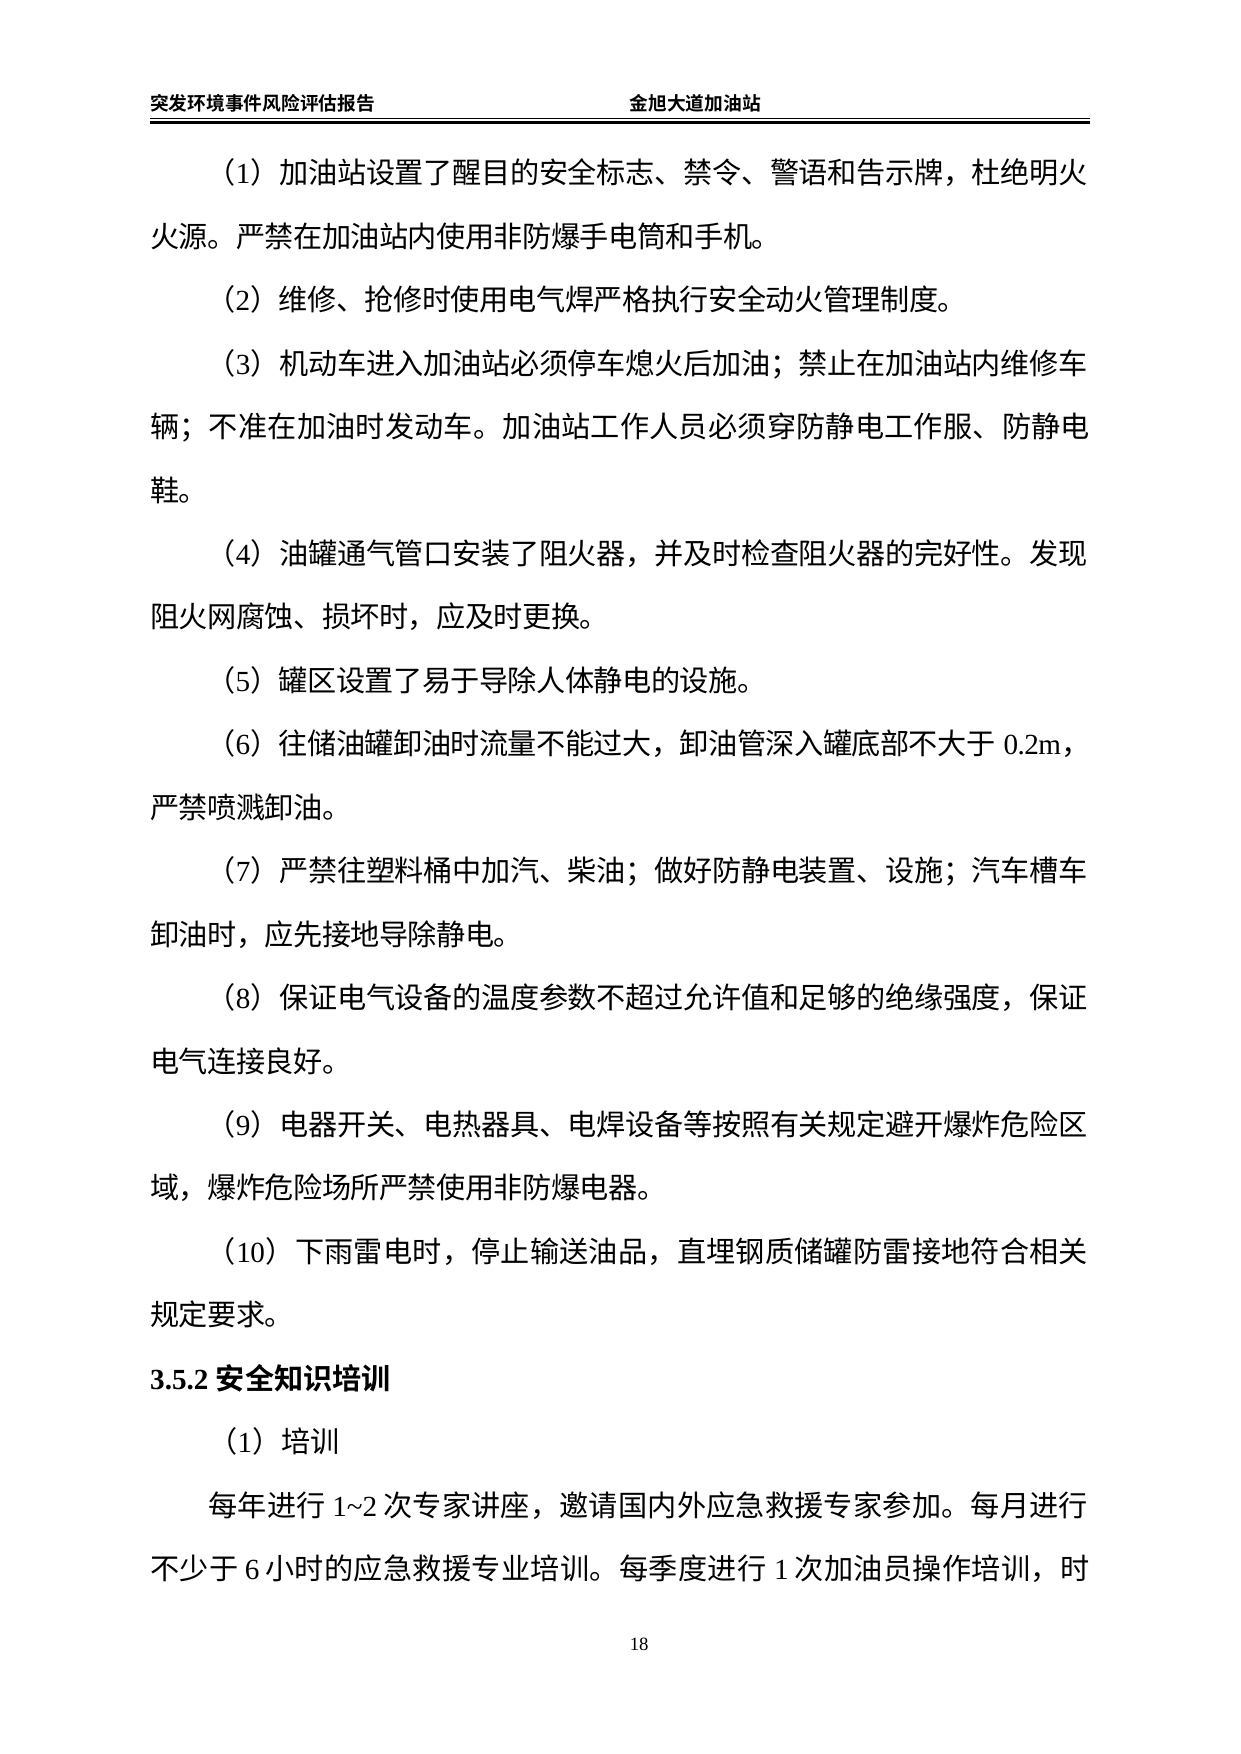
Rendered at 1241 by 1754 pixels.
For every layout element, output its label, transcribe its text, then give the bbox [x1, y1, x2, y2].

text （2）维修、抢修时使用电气焊严格执行安全动火管理制度。 [150, 277, 1090, 319]
text （4）油罐通气管口安装了阻火器，并及时检查阻火器的完好性。发现阻火网腐蚀、损坏时，应及时更换。 [150, 531, 1090, 636]
text （5）罐区设置了易于导除人体静电的设施。 [150, 657, 1090, 700]
text （10）下雨雷电时，停止输送油品，直埋钢质储罐防雷接地符合相关规定要求。 [150, 1228, 1090, 1334]
text （8）保证电气设备的温度参数不超过允许值和足够的绝缘强度，保证电气连接良好。 [150, 975, 1090, 1080]
text （7）严禁往塑料桶中加汽、柴油；做好防静电装置、设施；汽车槽车卸油时，应先接地导除静电。 [150, 848, 1090, 953]
text （1）培训 [150, 1419, 1090, 1461]
text （1）加油站设置了醒目的安全标志、禁令、警语和告示牌，杜绝明火火源。严禁在加油站内使用非防爆手电筒和手机。 [150, 150, 1090, 256]
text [150, 1482, 1090, 1588]
text （6）往储油罐卸油时流量不能过大，卸油管深入罐底部不大于0.2m，严禁喷溅卸油。 [150, 721, 1090, 827]
subtitle 3.5.2 安全知识培训 [150, 1355, 1090, 1398]
text （3）机动车进入加油站必须停车熄火后加油；禁止在加油站内维修车辆；不准在加油时发动车。加油站工作人员必须穿防静电工作服、防静电鞋。 [150, 340, 1090, 509]
text （9）电器开关、电热器具、电焊设备等按照有关规定避开爆炸危险区域，爆炸危险场所严禁使用非防爆电器。 [150, 1102, 1090, 1207]
